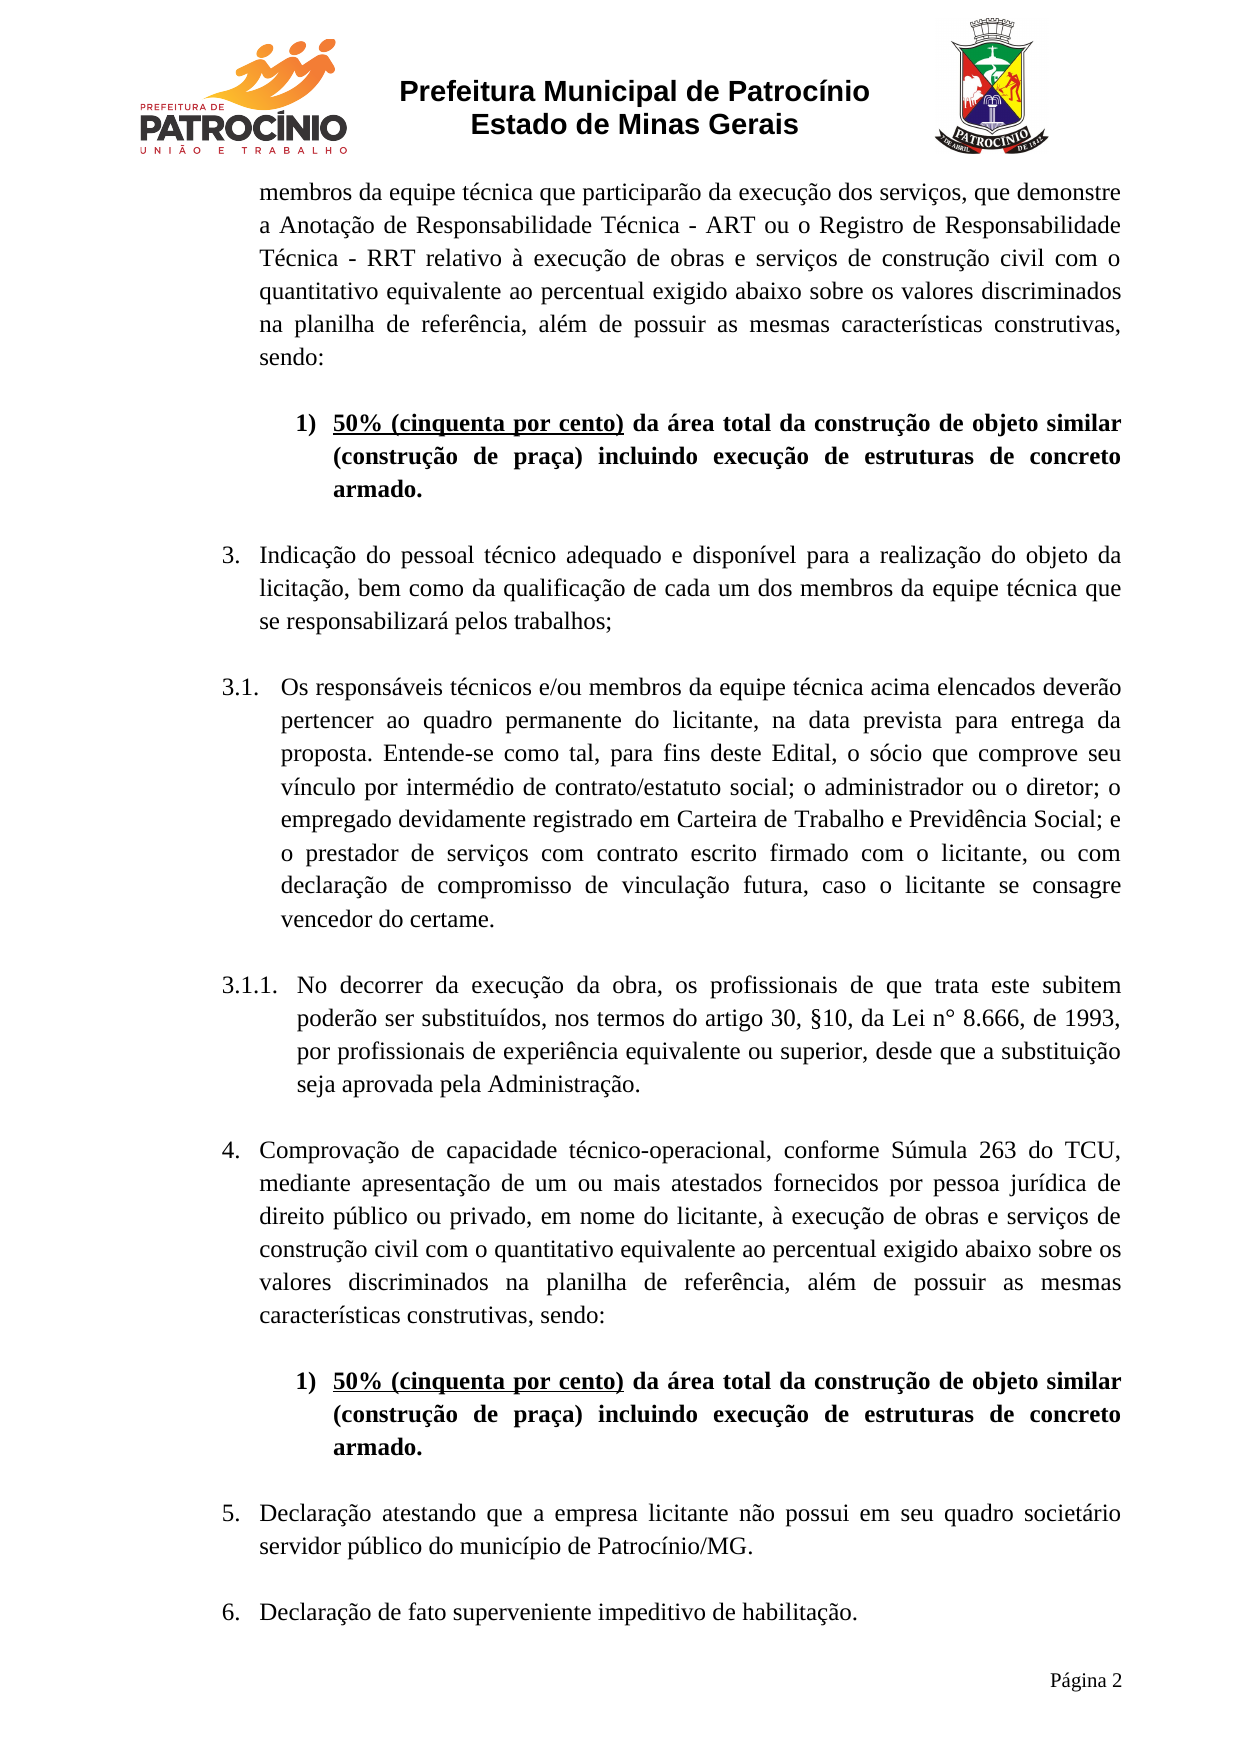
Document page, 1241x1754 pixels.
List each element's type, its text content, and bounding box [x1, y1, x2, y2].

picture [140, 39, 347, 154]
list Declaração atestando que a empresa licitante não possui em seu quadro societário servidor público do município de Patrocínio/MG. [222, 1498, 1122, 1560]
list Os responsáveis técnicos e/ou membros da equipe técnica acima elencados deverão pertencer ao quadro permanente do licitante, na data prevista para entrega da proposta. Entende-se como tal, para fins deste Edital, o sócio que comprove seu vínculo por intermédio de contrato/estatuto social; o administrador ou o diretor; o empregado devidamente registrado em Carteira de Trabalho e Previdência Social; e o prestador de serviços com contrato escrito firmado com o licitante, ou com declaração de compromisso de vinculação futura, caso o licitante se consagre vencedor do certame. [222, 672, 1122, 932]
picture [934, 18, 1049, 154]
list Indicação do pessoal técnico adequado e disponível para a realização do objeto da licitação, bem como da qualificação de cada um dos membros da equipe técnica que se responsabilizará pelos trabalhos; [222, 540, 1122, 635]
list 50% (cinquenta por cento) da área total da construção de objeto similar (construção de praça) incluindo execução de estruturas de concreto armado. [295, 408, 1122, 503]
list Comprovação de capacidade técnico-operacional, conforme Súmula 263 do TCU, mediante apresentação de um ou mais atestados fornecidos por pessoa jurídica de direito público ou privado, em nome do licitante, à execução de obras e serviços de construção civil com o quantitativo equivalente ao percentual exigido abaixo sobre os valores discriminados na planilha de referência, além de possuir as mesmas características construtivas, sendo: [222, 1135, 1122, 1329]
list No decorrer da execução da obra, os profissionais de que trata este subitem poderão ser substituídos, nos termos do artigo 30, §10, da Lei n° 8.666, de 1993, por profissionais de experiência equivalente ou superior, desde que a substituição seja aprovada pela Administração. [222, 970, 1122, 1097]
list Declaração de fato superveniente impeditivo de habilitação. [222, 1597, 1122, 1626]
list 50% (cinquenta por cento) da área total da construção de objeto similar (construção de praça) incluindo execução de estruturas de concreto armado. [295, 1366, 1122, 1461]
